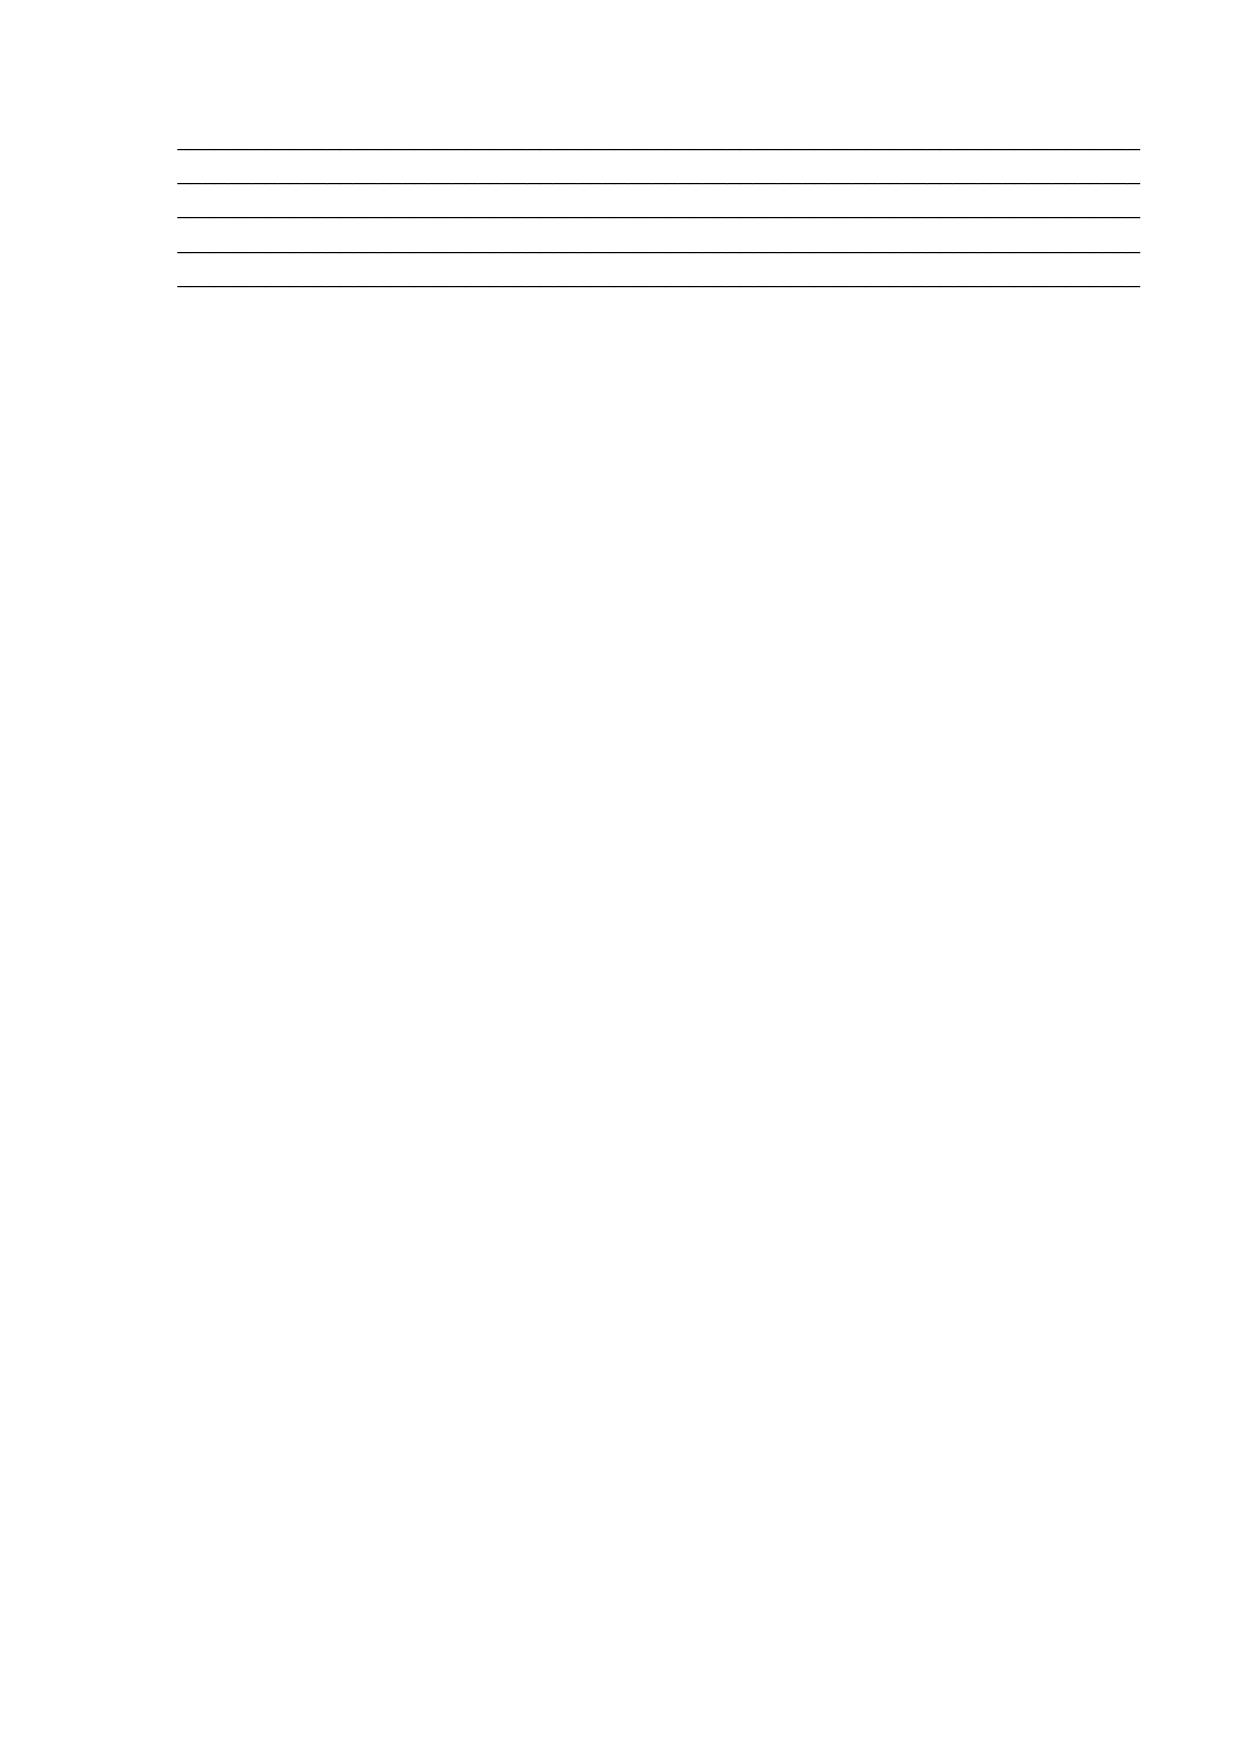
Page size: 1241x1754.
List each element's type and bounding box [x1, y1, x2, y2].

text [177, 118, 1152, 290]
